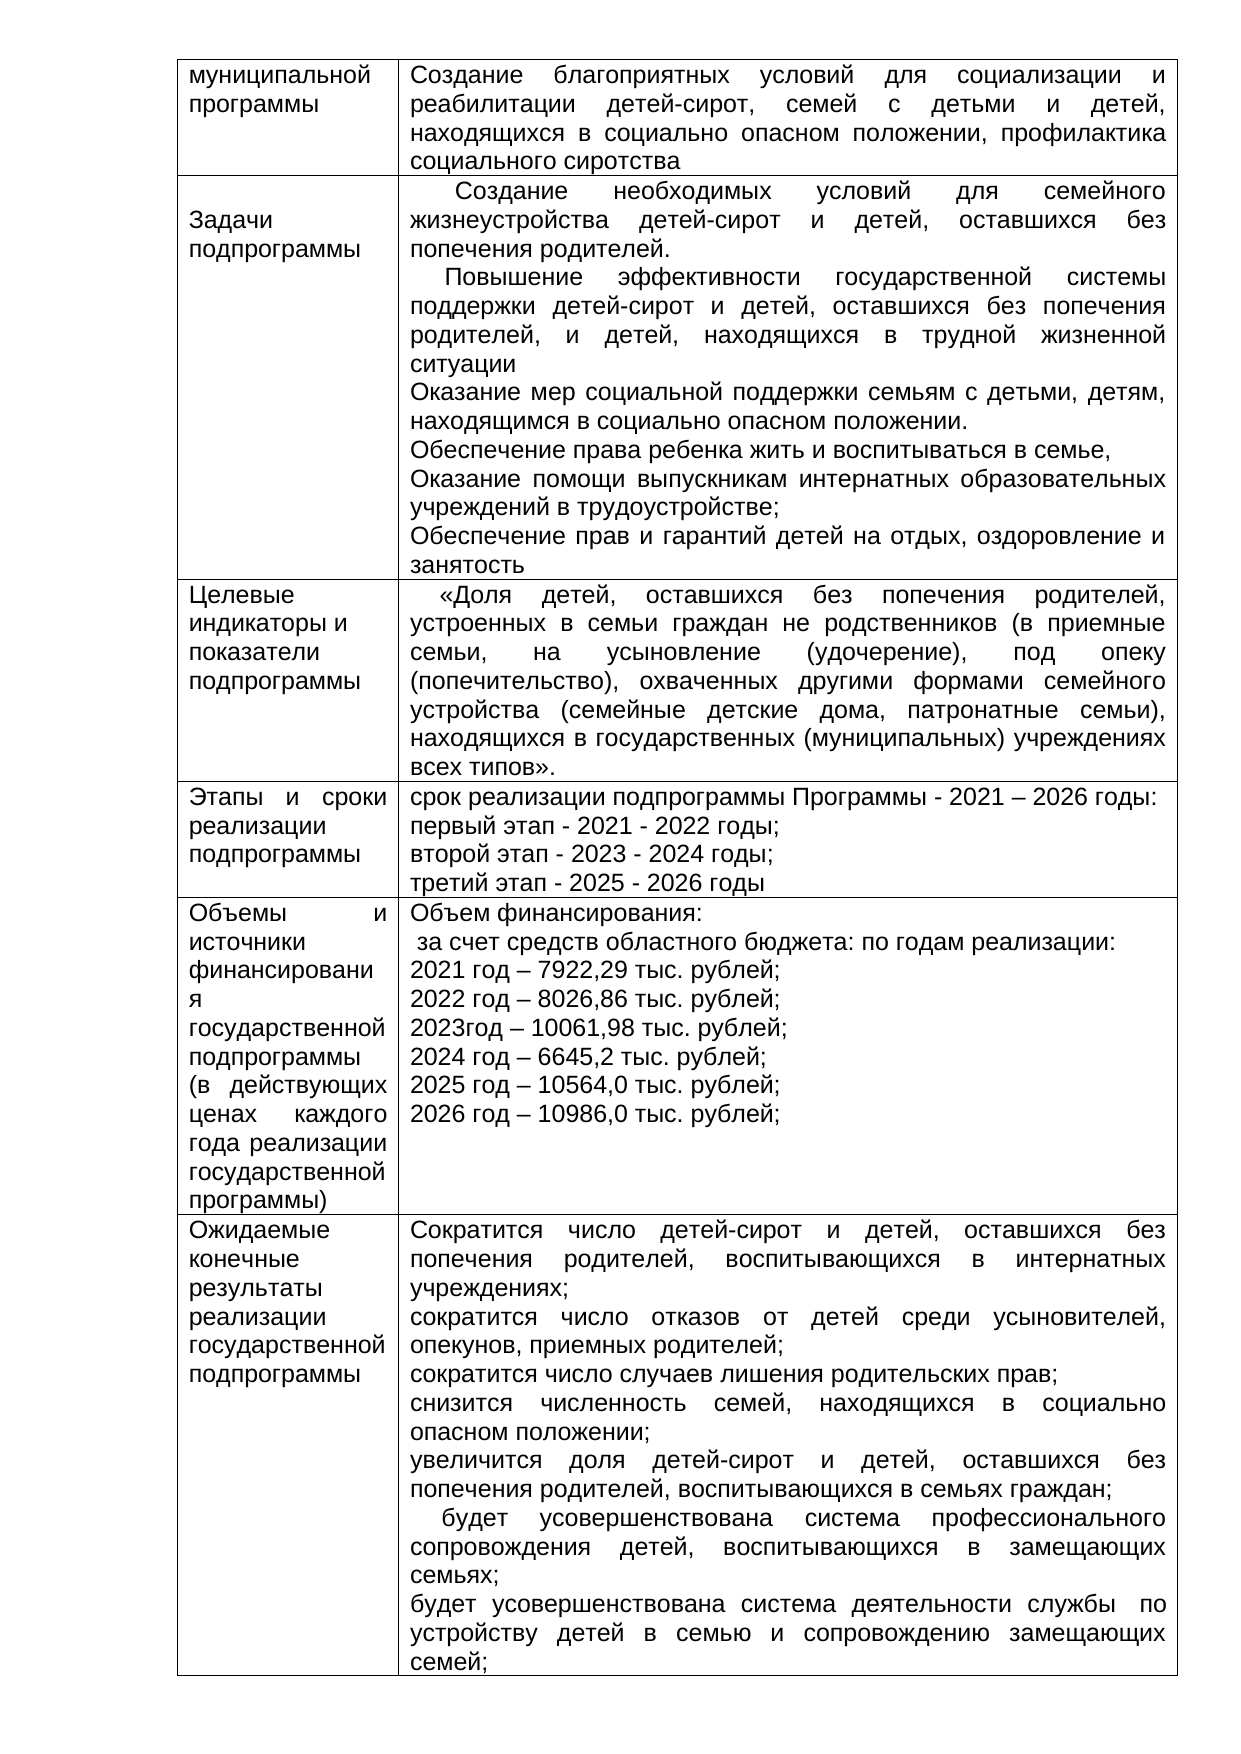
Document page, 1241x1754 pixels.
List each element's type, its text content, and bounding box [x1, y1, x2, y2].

table_cell Создание необходимых условий для семейного жизнеустройства детей-сирот и детей, оставшихся без попечения родителей. Повышение эффективности государственной системы поддержки детей-сирот и детей, оставшихся без попечения родителей, и детей, находящихся в трудной жизненной ситуации Оказание мер социальной поддержки семьям с детьми, детям, находящимся в социально опасном положении. Обеспечение права ребенка жить и воспитываться в семье, Оказание помощи выпускникам интернатных образовательных учреждений в трудоустройстве; Обеспечение прав и гарантий детей на отдых, оздоровление и занятость [399, 176, 1177, 579]
table_cell срок реализации подпрограммы Программы - 2021 – 2026 годы: первый этап - 2021 - 2022 годы; второй этап - 2023 - 2024 годы; третий этап - 2025 - 2026 годы [399, 782, 1177, 897]
table_cell «Доля детей, оставшихся без попечения родителей, устроенных в семьи граждан не родственников (в приемные семьи, на усыновление (удочерение), под опеку (попечительство), охваченных другими формами семейного устройства (семейные детские дома, патронатные семьи), находящихся в государственных (муниципальных) учреждениях всех типов». [399, 580, 1177, 781]
table_cell Объемы и источники финансирования государственной подпрограммы (в действующих ценах каждого года реализации государственной программы) [178, 898, 398, 1214]
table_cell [178, 60, 398, 175]
table_cell Сократится число детей-сирот и детей, оставшихся без попечения родителей, воспитывающихся в интернатных учреждениях; сократится число отказов от детей среди усыновителей, опекунов, приемных родителей; сократится число случаев лишения родительских прав; снизится численность семей, находящихся в социально опасном положении; увеличится доля детей-сирот и детей, оставшихся без попечения родителей, воспитывающихся в семьях граждан; будет усовершенствована система профессионального сопровождения детей, воспитывающихся в замещающих семьях; будет усовершенствована система деятельности службы по устройству детей в семью и сопровождению замещающих семей; [399, 1215, 1177, 1675]
table_cell Ожидаемые конечные результаты реализации государственной подпрограммы [178, 1215, 398, 1675]
table_cell Этапы и сроки реализации подпрограммы [178, 782, 398, 897]
table_cell Объем финансирования: за счет средств областного бюджета: по годам реализации: 2021 год – 7922,29 тыс. рублей; 2022 год – 8026,86 тыс. рублей; 2023год – 10061,98 тыс. рублей; 2024 год – 6645,2 тыс. рублей; 2025 год – 10564,0 тыс. рублей; 2026 год – 10986,0 тыс. рублей; [399, 898, 1177, 1214]
table_cell Задачи подпрограммы [178, 176, 398, 579]
table_cell Целевые индикаторы и показатели подпрограммы [178, 580, 398, 781]
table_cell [399, 60, 1177, 175]
